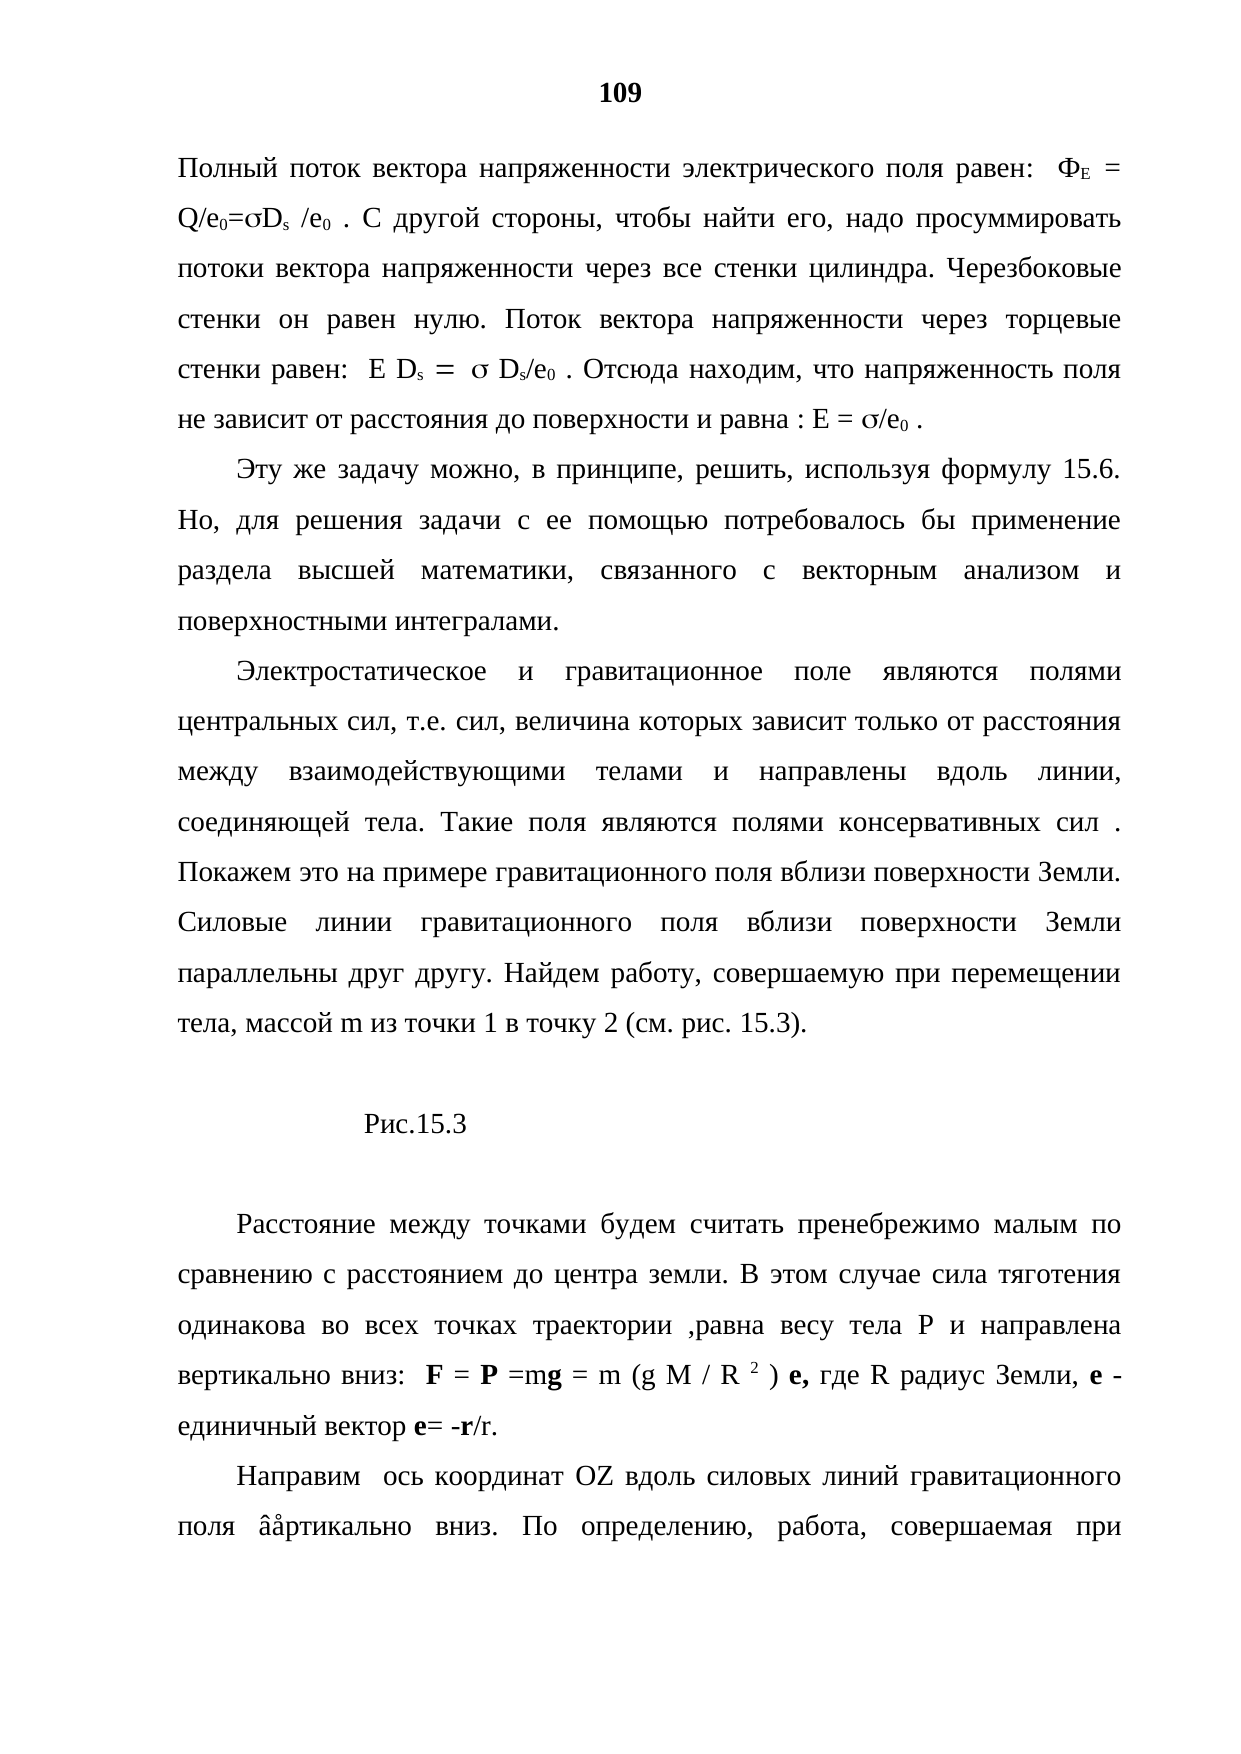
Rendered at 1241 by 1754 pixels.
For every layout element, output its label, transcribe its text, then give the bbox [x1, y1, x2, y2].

text Расстояние между точками будем считать пренебрежимо малым по сравнению с расстоянием до центра земли. В этом случае сила тяготения одинакова во всех точках траектории ,равна весу тела Р и направлена вертикально вниз: F = P =mg = m (g M / R 2 ) e, где R радиус Земли, e -единичный вектор e= -r/r. [177, 1207, 1122, 1441]
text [177, 1458, 1122, 1542]
text Эту же задачу можно, в принципе, решить, используя формулу 15.6. Но, для решения задачи с ее помощью потребовалось бы применение раздела высшей математики, связанного с векторным анализом и поверхностными интегралами. [177, 452, 1122, 636]
text Электростатическое и гравитационное поле являются полями центральных сил, т.е. сил, величина которых зависит только от расстояния между взаимодействующими телами и направлены вдоль линии, соединяющей тела. Такие поля являются полями консервативных сил . Покажем это на примере гравитационного поля вблизи поверхности Земли. Силовые линии гравитационного поля вблизи поверхности Земли параллельны друг другу. Найдем работу, совершаемую при перемещении тела, массой m из точки 1 в точку 2 (см. рис. 15.3). [177, 653, 1122, 1039]
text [177, 150, 1122, 435]
text Рис.15.3 [177, 1106, 1122, 1139]
